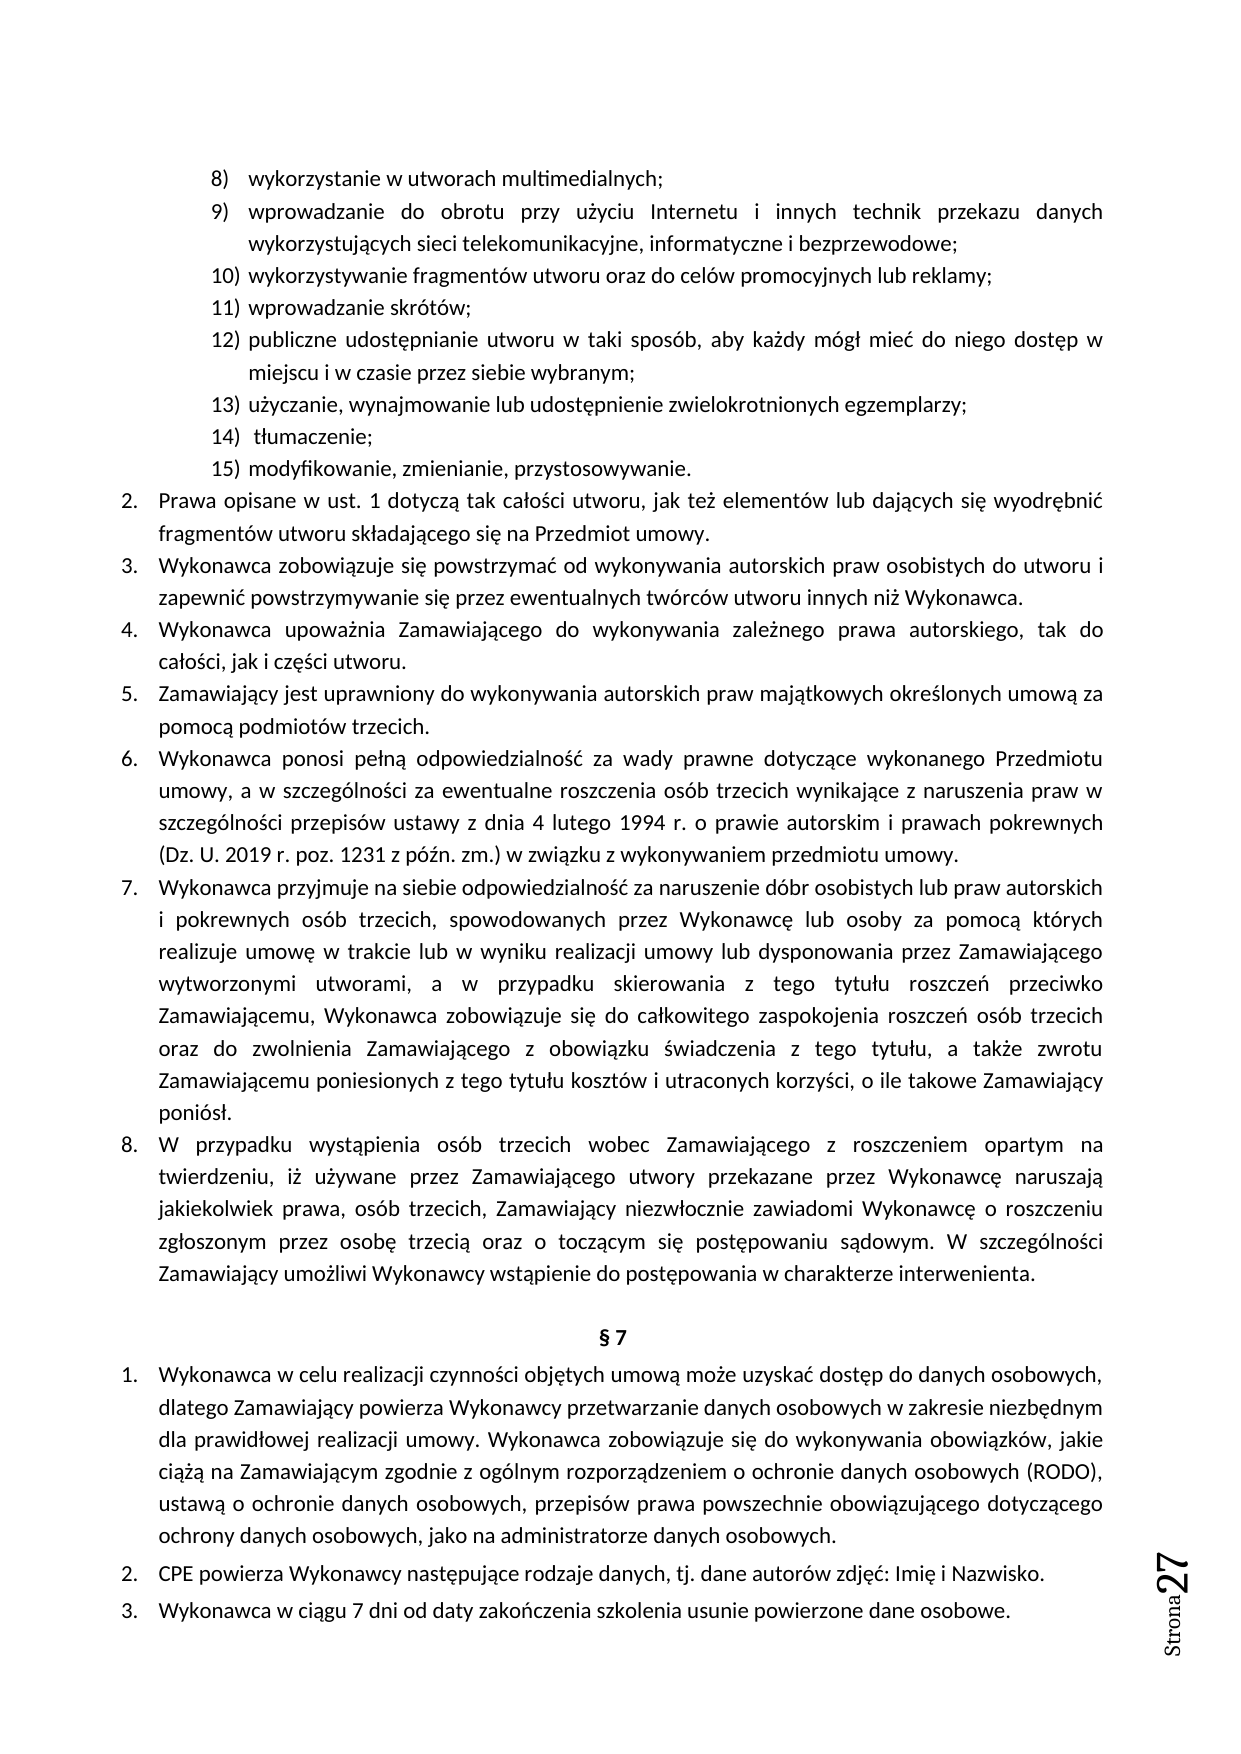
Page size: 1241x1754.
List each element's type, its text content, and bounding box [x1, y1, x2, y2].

list użyczanie, wynajmowanie lub udostępnienie zwielokrotnionych egzemplarzy; [211, 390, 1105, 418]
list Wykonawca w ciągu 7 dni od daty zakończenia szkolenia usunie powierzone dane osobowe. [121, 1596, 1105, 1624]
list modyfikowanie, zmienianie, przystosowywanie. [211, 454, 1105, 482]
list Prawa opisane w ust. 1 dotyczą tak całości utworu, jak też elementów lub dających się wyodrębnić fragmentów utworu składającego się na Przedmiot umowy. [121, 486, 1105, 547]
list wprowadzanie skrótów; [211, 293, 1105, 321]
list Wykonawca upoważnia Zamawiającego do wykonywania zależnego prawa autorskiego, tak do całości, jak i części utworu. [121, 615, 1105, 675]
list Wykonawca przyjmuje na siebie odpowiedzialność za naruszenie dóbr osobistych lub praw autorskich i pokrewnych osób trzecich, spowodowanych przez Wykonawcę lub osoby za pomocą których realizuje umowę w trakcie lub w wyniku realizacji umowy lub dysponowania przez Zamawiającego wytworzonymi utworami, a w przypadku skierowania z tego tytułu roszczeń przeciwko Zamawiającemu, Wykonawca zobowiązuje się do całkowitego zaspokojenia roszczeń osób trzecich oraz do zwolnienia Zamawiającego z obowiązku świadczenia z tego tytułu, a także zwrotu Zamawiającemu poniesionych z tego tytułu kosztów i utraconych korzyści, o ile takowe Zamawiający poniósł. [121, 873, 1105, 1126]
list Zamawiający jest uprawniony do wykonywania autorskich praw majątkowych określonych umową za pomocą podmiotów trzecich. [121, 679, 1105, 740]
list CPE powierza Wykonawcy następujące rodzaje danych, tj. dane autorów zdjęć: Imię i Nazwisko. [121, 1559, 1105, 1587]
list Wykonawca w celu realizacji czynności objętych umową może uzyskać dostęp do danych osobowych, dlatego Zamawiający powierza Wykonawcy przetwarzanie danych osobowych w zakresie niezbędnym dla prawidłowej realizacji umowy. Wykonawca zobowiązuje się do wykonywania obowiązków, jakie ciążą na Zamawiającym zgodnie z ogólnym rozporządzeniem o ochronie danych osobowych (RODO), ustawą o ochronie danych osobowych, przepisów prawa powszechnie obowiązującego dotyczącego ochrony danych osobowych, jako na administratorze danych osobowych. [121, 1361, 1105, 1549]
list Wykonawca ponosi pełną odpowiedzialność za wady prawne dotyczące wykonanego Przedmiotu umowy, a w szczególności za ewentualne roszczenia osób trzecich wynikające z naruszenia praw w szczególności przepisów ustawy z dnia 4 lutego 1994 r. o prawie autorskim i prawach pokrewnych (Dz. U. 2019 r. poz. 1231 z późn. zm.) w związku z wykonywaniem przedmiotu umowy. [121, 744, 1105, 868]
list publiczne udostępnianie utworu w taki sposób, aby każdy mógł mieć do niego dostęp w miejscu i w czasie przez siebie wybranym; [211, 326, 1105, 386]
list W przypadku wystąpienia osób trzecich wobec Zamawiającego z roszczeniem opartym na twierdzeniu, iż używane przez Zamawiającego utwory przekazane przez Wykonawcę naruszają jakiekolwiek prawa, osób trzecich, Zamawiający niezwłocznie zawiadomi Wykonawcę o roszczeniu zgłoszonym przez osobę trzecią oraz o toczącym się postępowaniu sądowym. W szczególności Zamawiający umożliwi Wykonawcy wstąpienie do postępowania w charakterze interwenienta. [121, 1130, 1105, 1287]
text § 7 [121, 1323, 1105, 1351]
list tłumaczenie; [211, 422, 1105, 450]
list wprowadzanie do obrotu przy użyciu Internetu i innych technik przekazu danych wykorzystujących sieci telekomunikacyjne, informatyczne i bezprzewodowe; [211, 197, 1105, 257]
list wykorzystanie w utworach multimedialnych; [211, 164, 1105, 193]
list Wykonawca zobowiązuje się powstrzymać od wykonywania autorskich praw osobistych do utworu i zapewnić powstrzymywanie się przez ewentualnych twórców utworu innych niż Wykonawca. [121, 551, 1105, 611]
list wykorzystywanie fragmentów utworu oraz do celów promocyjnych lub reklamy; [211, 261, 1105, 289]
